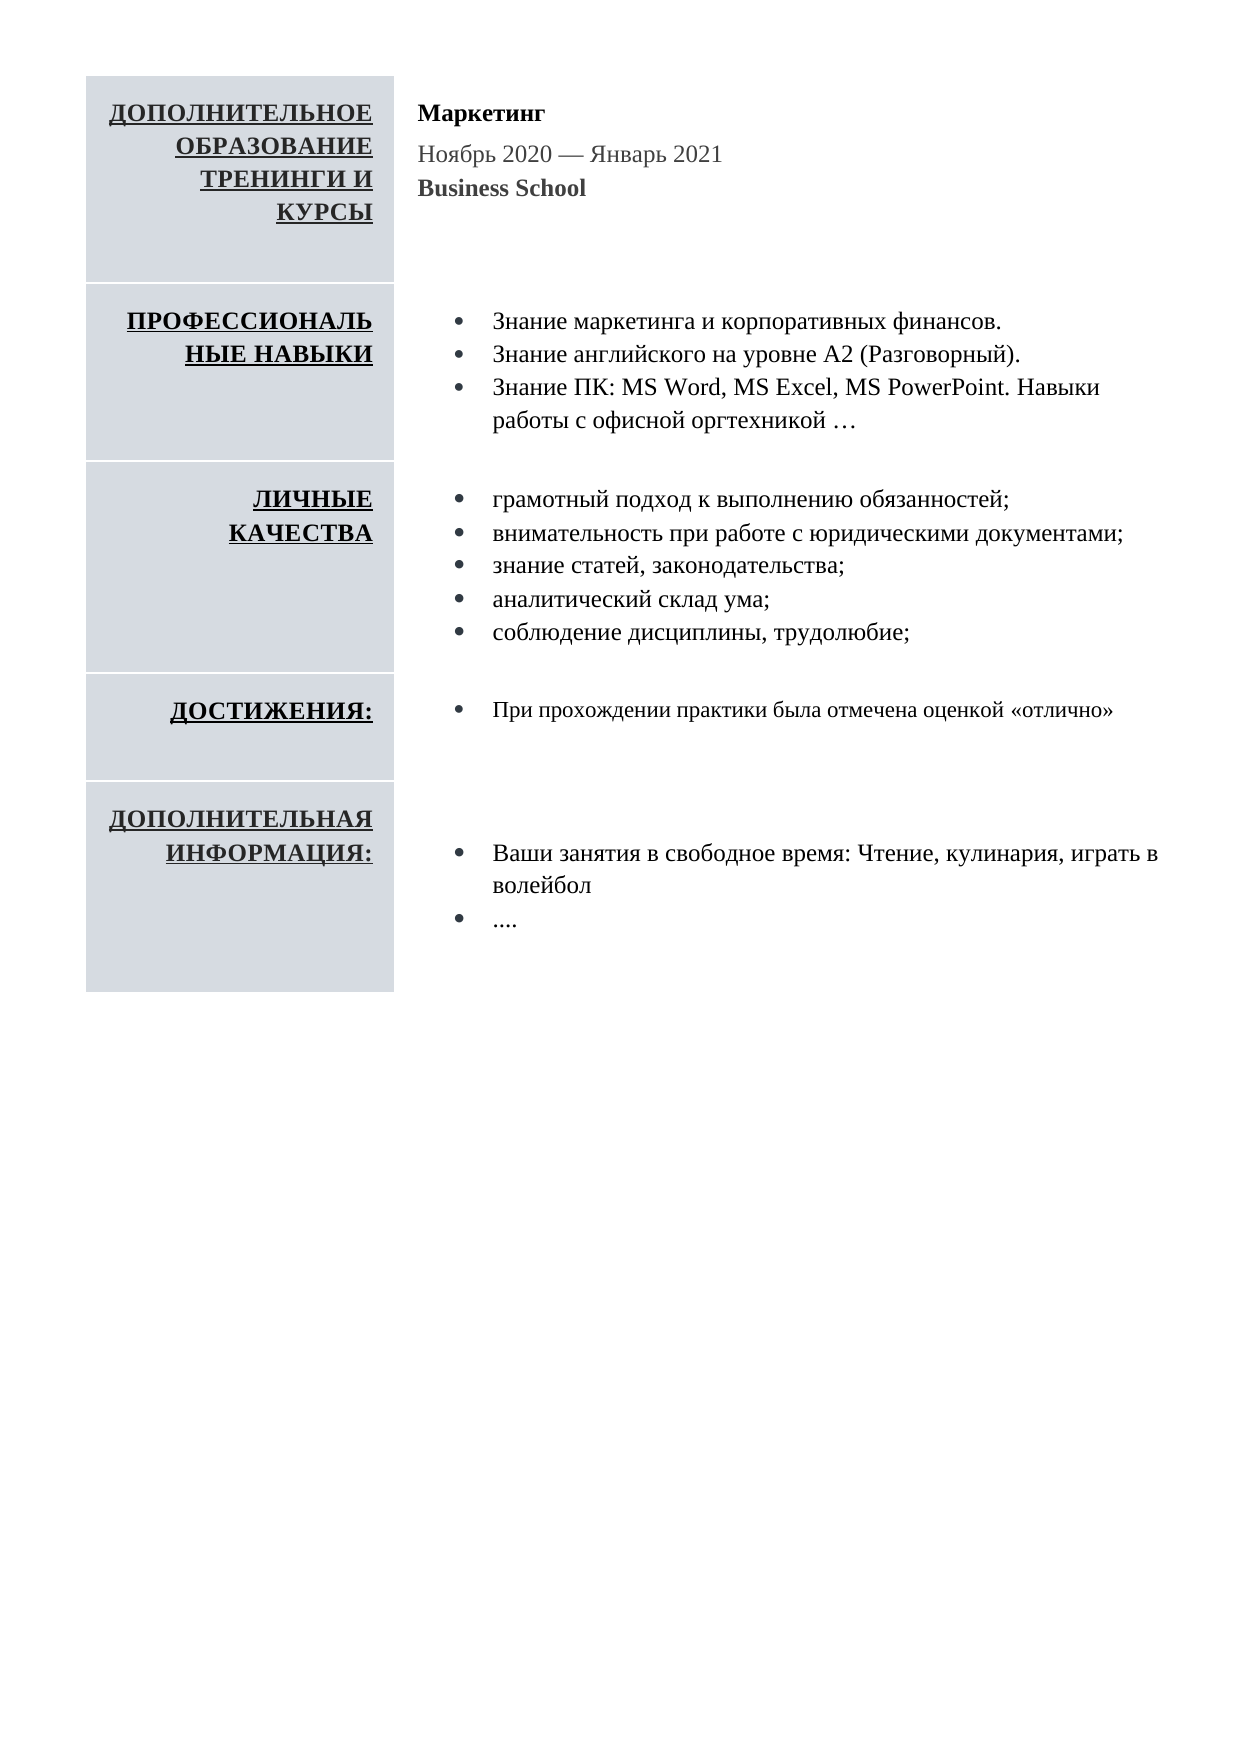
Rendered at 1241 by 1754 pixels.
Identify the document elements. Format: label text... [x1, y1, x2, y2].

table_cell ДОСТИЖЕНИЯ: [86, 674, 394, 780]
table_cell грамотный подход к выполнению обязанностей; внимательность при работе с юридическими документами; знание статей, законодательства; аналитический склад ума; соблюдение дисциплины, трудолюбие; [396, 462, 1194, 672]
table_cell ПРОФЕССИОНАЛЬНЫЕ НАВЫКИ [86, 284, 394, 460]
table_cell ЛИЧНЫЕ КАЧЕСТВА [86, 462, 394, 672]
table_cell Ваши занятия в свободное время: Чтение, кулинария, играть в волейбол .... [396, 782, 1194, 992]
table_cell Маркетинг Ноябрь 2020 — Январь 2021 Business School [396, 76, 1194, 282]
table_cell ДОПОЛНИТЕЛЬНОЕ ОБРАЗОВАНИЕ ТРЕНИНГИ И КУРСЫ [86, 76, 394, 282]
table_cell ДОПОЛНИТЕЛЬНАЯ ИНФОРМАЦИЯ: [86, 782, 394, 992]
table_cell Знание маркетинга и корпоративных финансов. Знание английского на уровне A2 (Разговорный). Знание ПК: MS Word, MS Excel, MS PowerPoint. Навыки работы с офисной оргтехникой … [396, 284, 1194, 460]
table_cell При прохождении практики была отмечена оценкой «отлично» [396, 674, 1194, 780]
